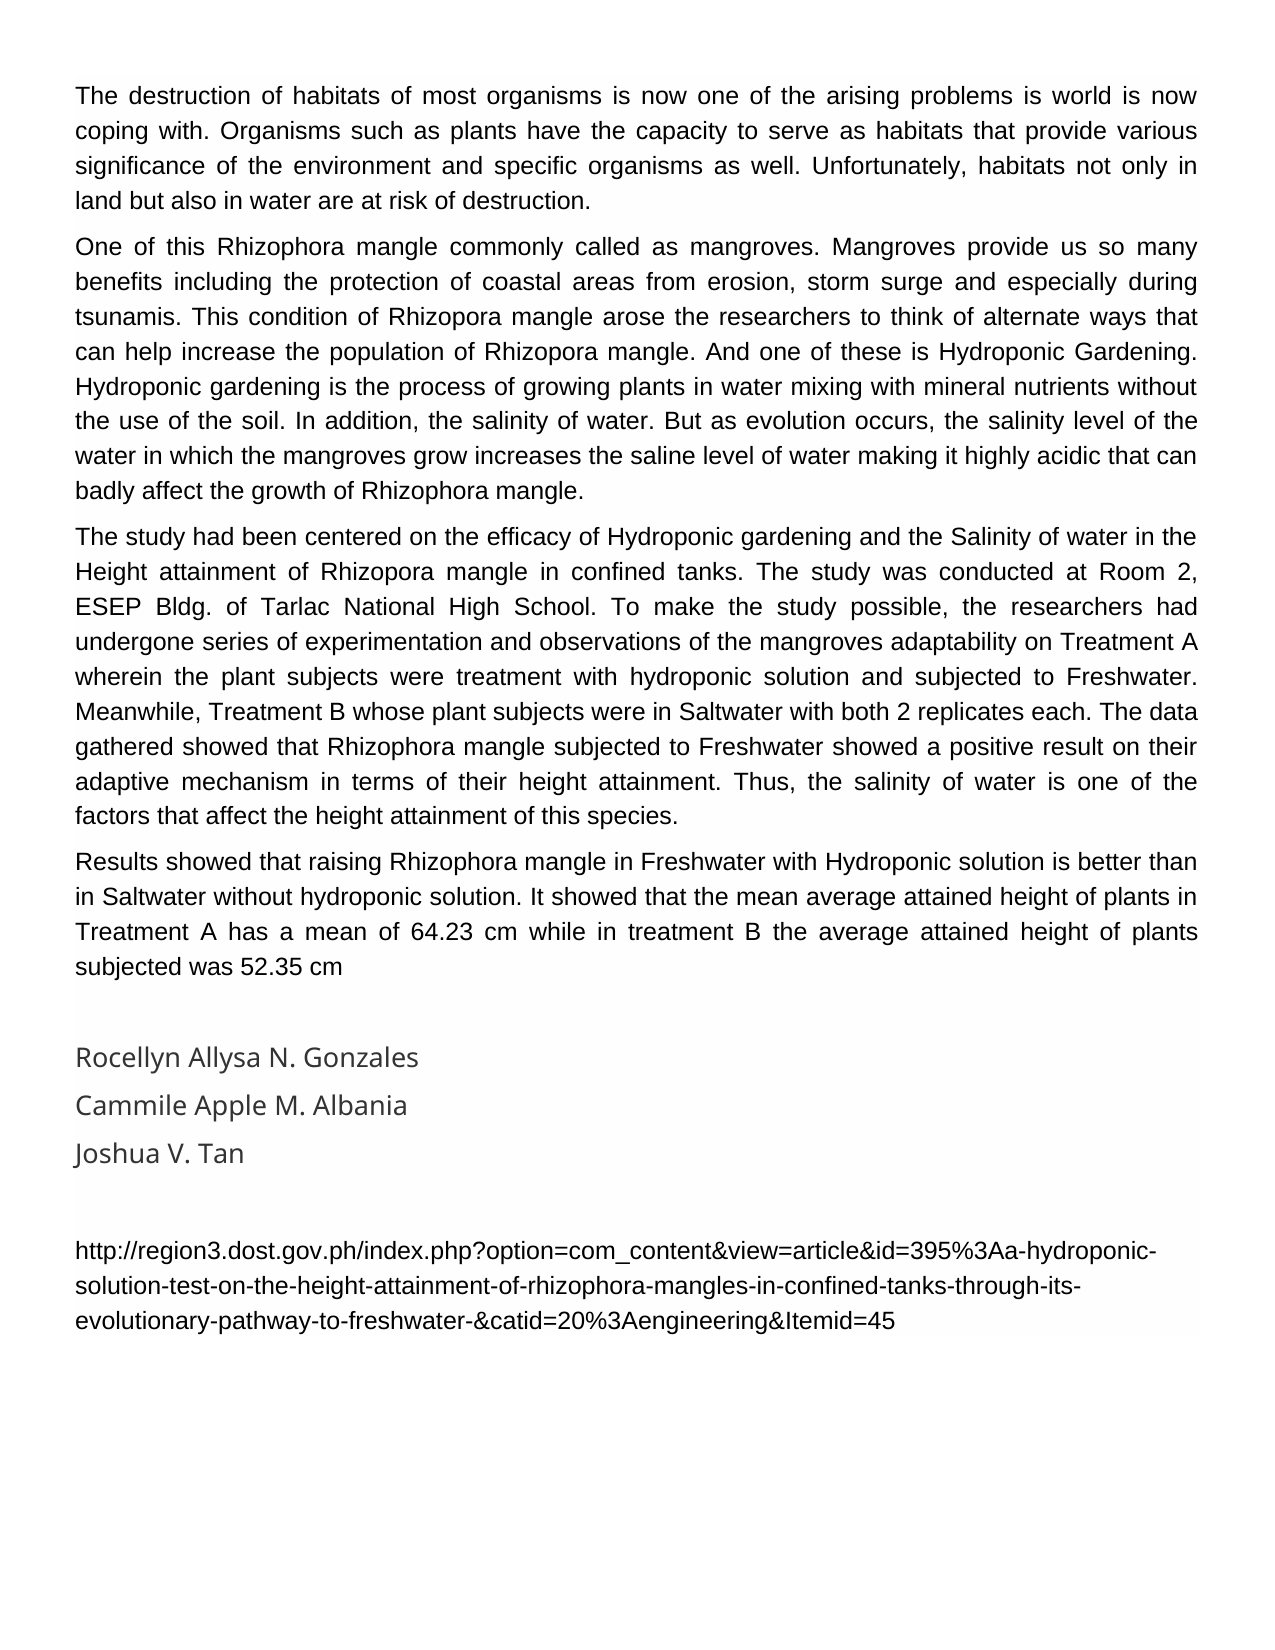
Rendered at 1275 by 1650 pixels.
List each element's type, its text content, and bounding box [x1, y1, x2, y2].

text The destruction of habitats of most organisms is now one of the arising problems is world is now coping with. Organisms such as plants have the capacity to serve as habitats that provide various significance of the environment and specific organisms as well. Unfortunately, habitats not only in land but also in water are at risk of destruction. [75, 75, 1200, 214]
text Rocellyn Allysa N. Gonzales [75, 1038, 1200, 1075]
text Cammile Apple M. Albania [75, 1086, 1200, 1123]
text Joshua V. Tan [75, 1134, 1200, 1171]
text One of this Rhizophora mangle commonly called as mangroves. Mangroves provide us so many benefits including the protection of coastal areas from erosion, storm surge and especially during tsunamis. This condition of Rhizopora mangle arose the researchers to think of alternate ways that can help increase the population of Rhizopora mangle. And one of these is Hydroponic Gardening. Hydroponic gardening is the process of growing plants in water mixing with mineral nutrients without the use of the soil. In addition, the salinity of water. But as evolution occurs, the salinity level of the water in which the mangroves grow increases the saline level of water making it highly acidic that can badly affect the growth of Rhizophora mangle. [75, 226, 1200, 505]
text Results showed that raising Rhizophora mangle in Freshwater with Hydroponic solution is better than in Saltwater without hydroponic solution. It showed that the mean average attained height of plants in Treatment A has a mean of 64.23 cm while in treatment B the average attained height of plants subjected was 52.35 cm [75, 841, 1200, 981]
text The study had been centered on the efficacy of Hydroponic gardening and the Salinity of water in the Height attainment of Rhizopora mangle in confined tanks. The study was conducted at Room 2, ESEP Bldg. of Tarlac National High School. To make the study possible, the researchers had undergone series of experimentation and observations of the mangroves adaptability on Treatment A wherein the plant subjects were treatment with hydroponic solution and subjected to Freshwater. Meanwhile, Treatment B whose plant subjects were in Saltwater with both 2 replicates each. The data gathered showed that Rhizophora mangle subjected to Freshwater showed a positive result on their adaptive mechanism in terms of their height attainment. Thus, the salinity of water is one of the factors that affect the height attainment of this species. [75, 516, 1200, 830]
text http://region3.dost.gov.ph/index.php?option=com_content&view=article&id=395%3Aa-hydroponic-solution-test-on-the-height-attainment-of-rhizophora-mangles-in-confined-tanks-through-its-evolutionary-pathway-to-freshwater-&catid=20%3Aengineering&Itemid=45 [75, 1230, 1200, 1335]
